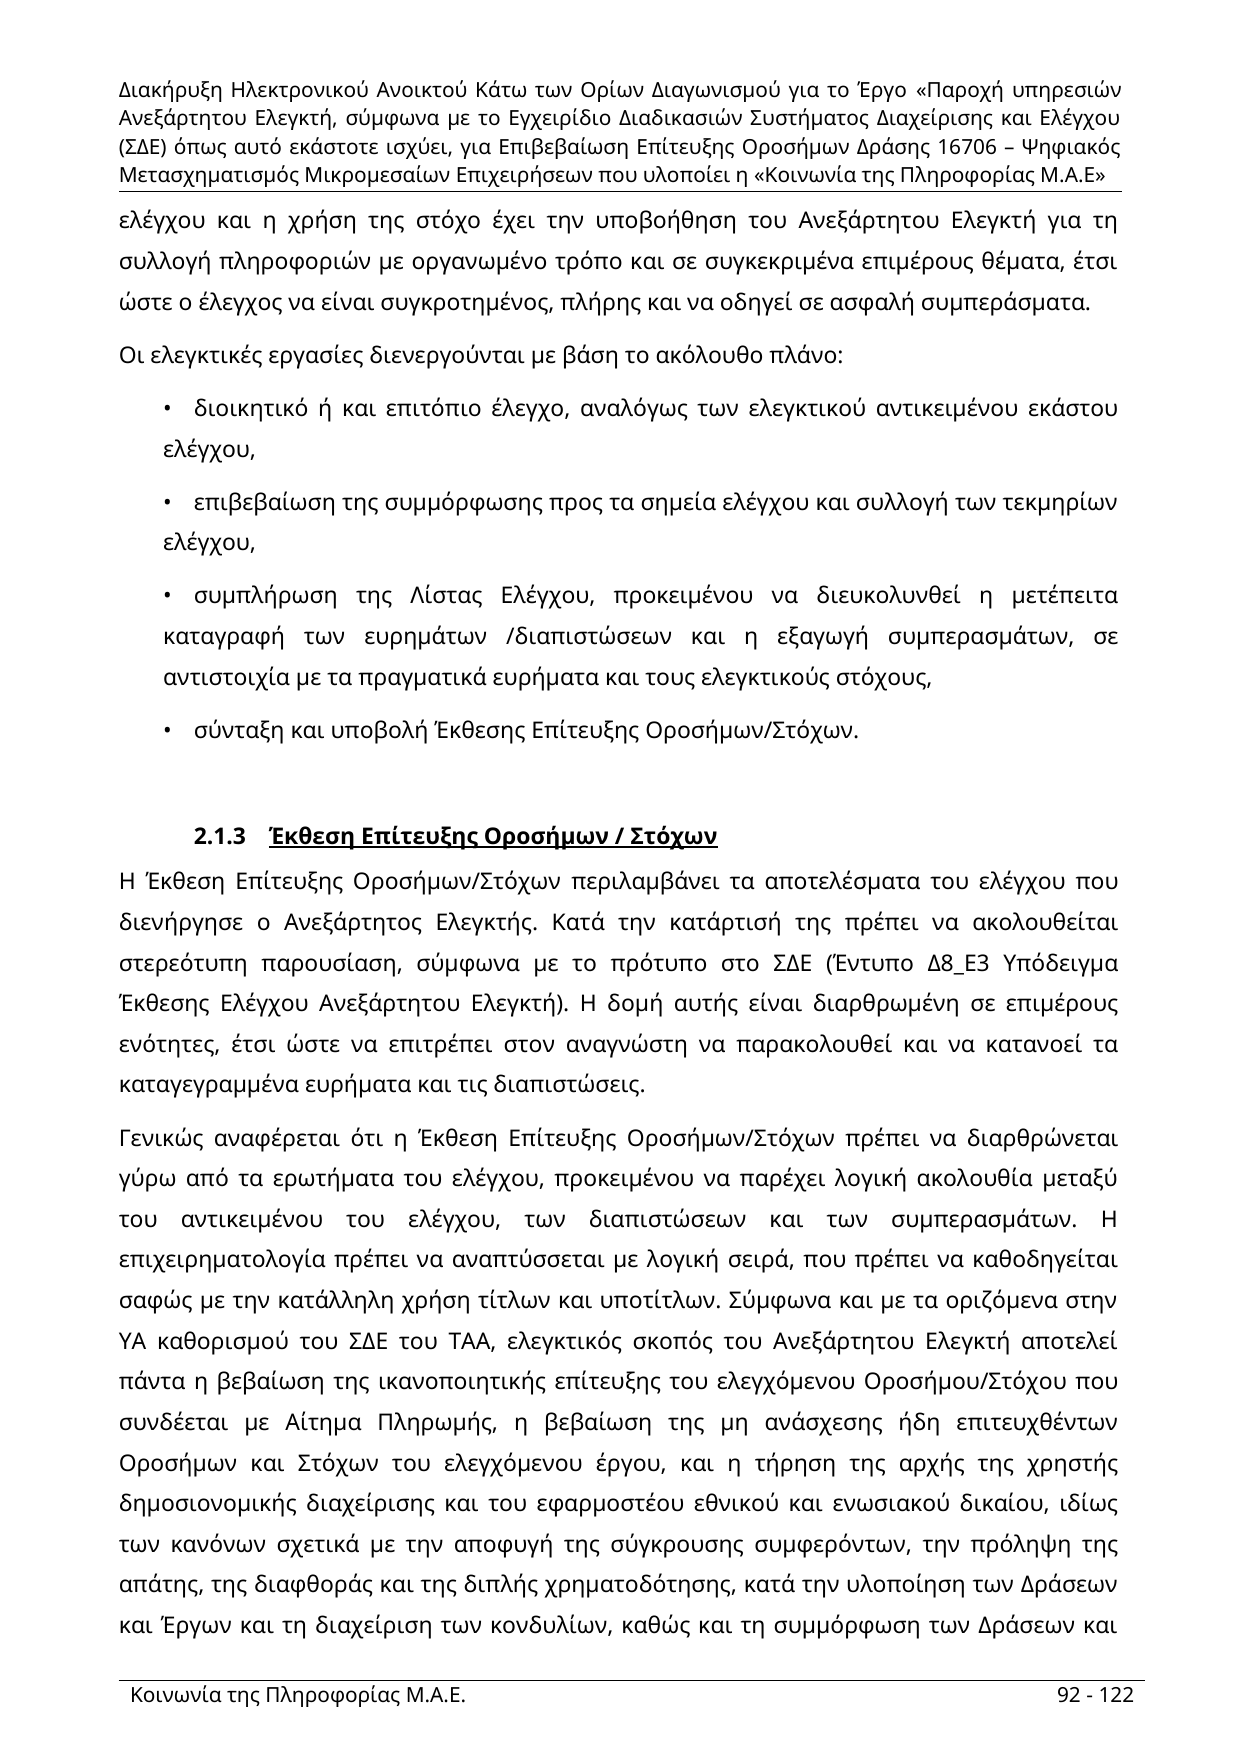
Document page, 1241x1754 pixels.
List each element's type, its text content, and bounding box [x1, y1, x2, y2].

text • συμπλήρωση της Λίστας Ελέγχου, προκειμένου να διευκολυνθεί η μετέπειτα καταγραφή των ευρημάτων /διαπιστώσεων και η εξαγωγή συμπερασμάτων, σε αντιστοιχία με τα πραγματικά ευρήματα και τους ελεγκτικούς στόχους, [163, 579, 1119, 692]
text • επιβεβαίωση της συμμόρφωσης προς τα σημεία ελέγχου και συλλογή των τεκμηρίων ελέγχου, [163, 486, 1119, 557]
subtitle 2.1.3 Έκθεση Επίτευξης Οροσήμων / Στόχων [118, 820, 1122, 851]
text • σύνταξη και υποβολή Έκθεσης Επίτευξης Οροσήμων/Στόχων. [163, 714, 1119, 745]
text Η Έκθεση Επίτευξης Οροσήμων/Στόχων περιλαμβάνει τα αποτελέσματα του ελέγχου που διενήργησε ο Ανεξάρτητος Ελεγκτής. Κατά την κατάρτισή της πρέπει να ακολουθείται στερεότυπη παρουσίαση, σύμφωνα με το πρότυπο στο ΣΔΕ (Έντυπο Δ8_Ε3 Υπόδειγμα Έκθεσης Ελέγχου Ανεξάρτητου Ελεγκτή). Η δομή αυτής είναι διαρθρωμένη σε επιμέρους ενότητες, έτσι ώστε να επιτρέπει στον αναγνώστη να παρακολουθεί και να κατανοεί τα καταγεγραμμένα ευρήματα και τις διαπιστώσεις. [118, 865, 1119, 1100]
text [118, 204, 1119, 317]
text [118, 1122, 1119, 1640]
text • διοικητικό ή και επιτόπιο έλεγχο, αναλόγως των ελεγκτικού αντικειμένου εκάστου ελέγχου, [163, 392, 1119, 464]
text Οι ελεγκτικές εργασίες διενεργούνται με βάση το ακόλουθο πλάνο: [118, 339, 1119, 370]
